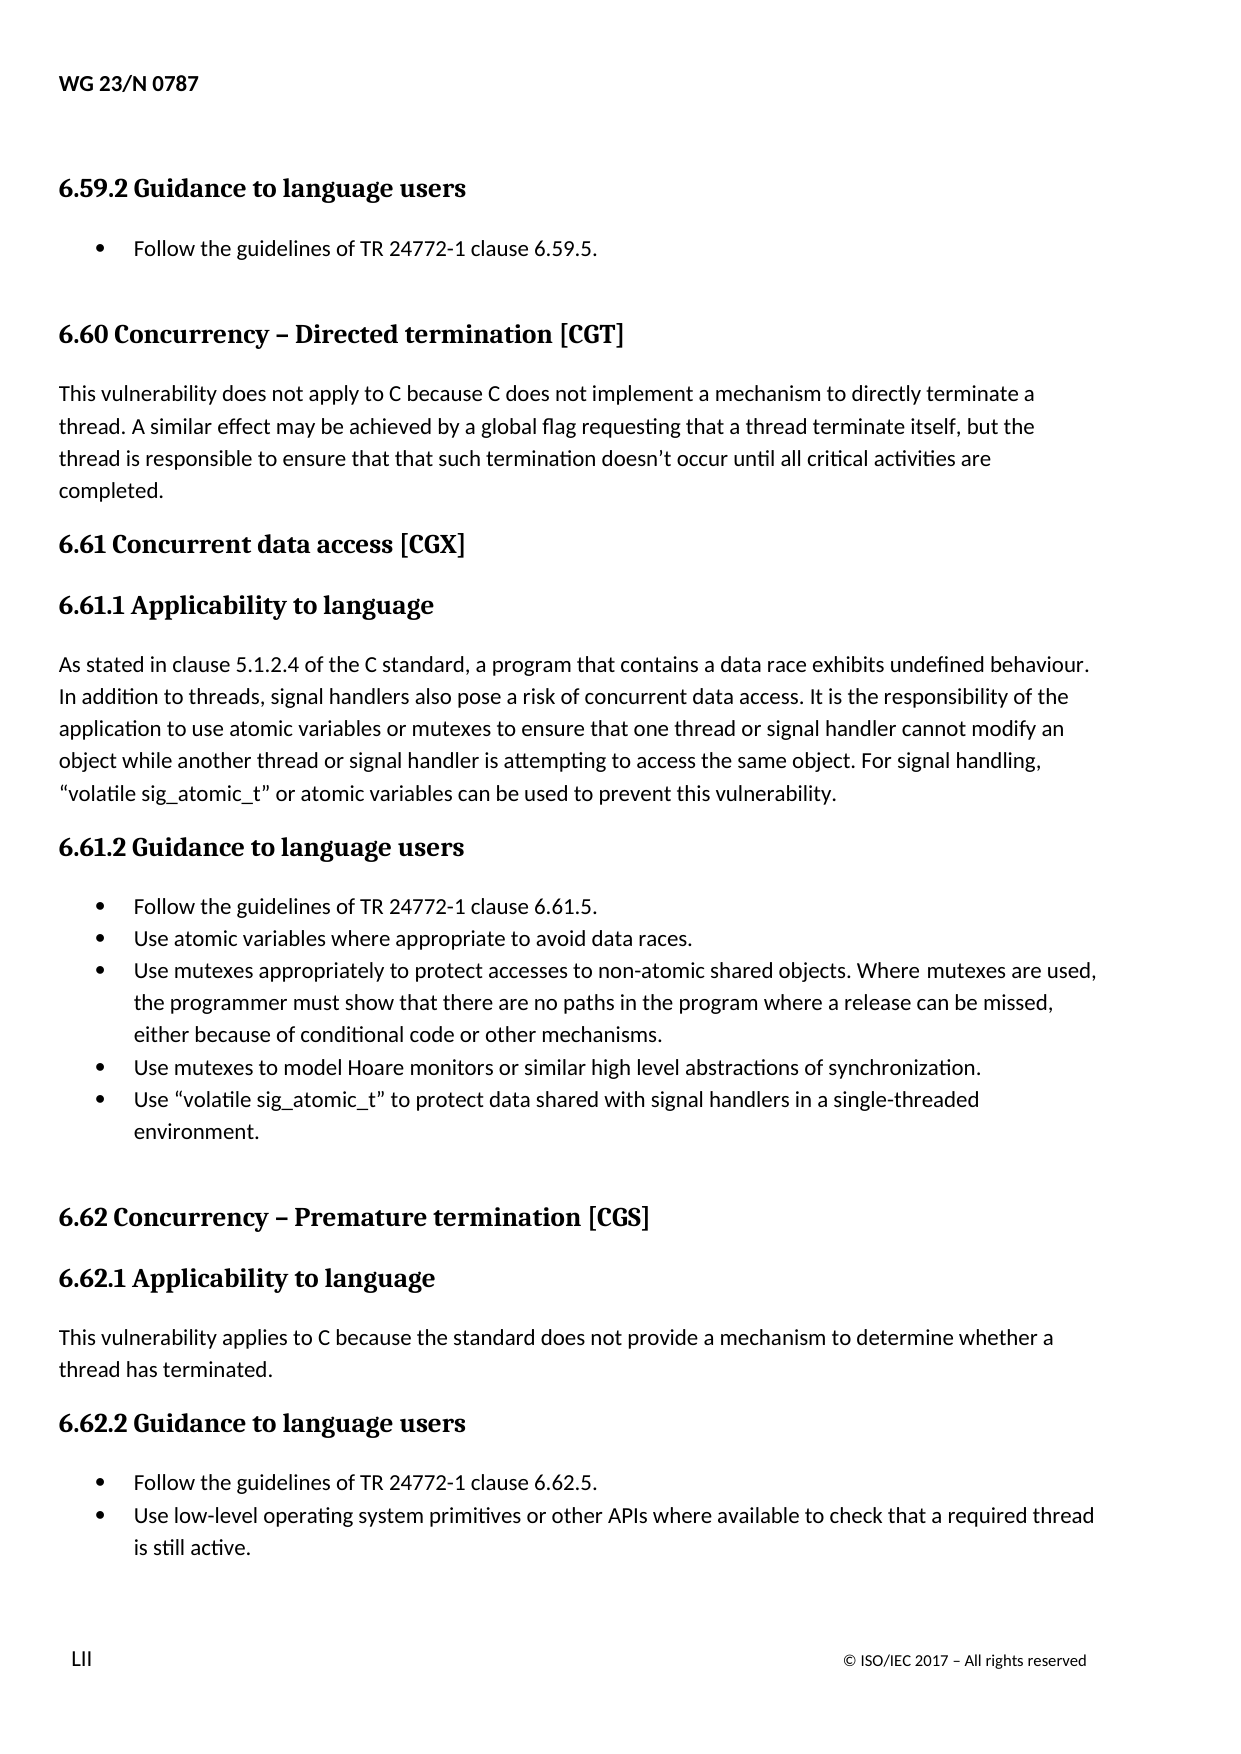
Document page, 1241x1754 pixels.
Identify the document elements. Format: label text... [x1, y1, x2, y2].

list Use low-level operating system primitives or other APIs where available to check that a required thread is still active. [96, 1501, 1099, 1561]
text As stated in clause 5.1.2.4 of the C standard, a program that contains a data race exhibits undefined behaviour. In addition to threads, signal handlers also pose a risk of concurrent data access. It is the responsibility of the application to use atomic variables or mutexes to ensure that one thread or signal handler cannot modify an object while another thread or signal handler is attempting to access the same object. For signal handling, “volatile sig_atomic_t” or atomic variables can be used to prevent this vulnerability. [58, 650, 1099, 807]
subtitle 6.61.1 Applicability to language [58, 590, 1099, 621]
subtitle 6.62 Concurrency – Premature termination [CGS] [58, 1202, 1099, 1233]
subtitle 6.60 Concurrency – Directed termination [CGT] [58, 319, 1099, 350]
list Use “volatile sig_atomic_t” to protect data shared with signal handlers in a single-threaded environment. [96, 1085, 1099, 1145]
subtitle 6.62.1 Applicability to language [58, 1263, 1099, 1294]
list Follow the guidelines of TR 24772-1 clause 6.59.5. [96, 234, 1099, 262]
text This vulnerability does not apply to C because C does not implement a mechanism to directly terminate a thread. A similar effect may be achieved by a global flag requesting that a thread terminate itself, but the thread is responsible to ensure that that such termination doesn’t occur until all critical activities are completed. [58, 379, 1099, 504]
list Follow the guidelines of TR 24772-1 clause 6.61.5. [96, 892, 1099, 920]
subtitle 6.59.2 Guidance to language users [58, 173, 1099, 205]
subtitle 6.62.2 Guidance to language users [58, 1408, 1099, 1439]
list Use atomic variables where appropriate to avoid data races. [96, 924, 1099, 952]
list Use mutexes to model Hoare monitors or similar high level abstractions of synchronization. [96, 1053, 1099, 1081]
subtitle 6.61.2 Guidance to language users [58, 832, 1099, 863]
text This vulnerability applies to C because the standard does not provide a mechanism to determine whether a thread has terminated. [58, 1323, 1099, 1383]
subtitle 6.61 Concurrent data access [CGX] [58, 529, 1099, 560]
list Use mutexes appropriately to protect accesses to non-atomic shared objects. Where mutexes are used, the programmer must show that there are no paths in the program where a release can be missed, either because of conditional code or other mechanisms. [96, 956, 1099, 1049]
list Follow the guidelines of TR 24772-1 clause 6.62.5. [96, 1468, 1099, 1497]
